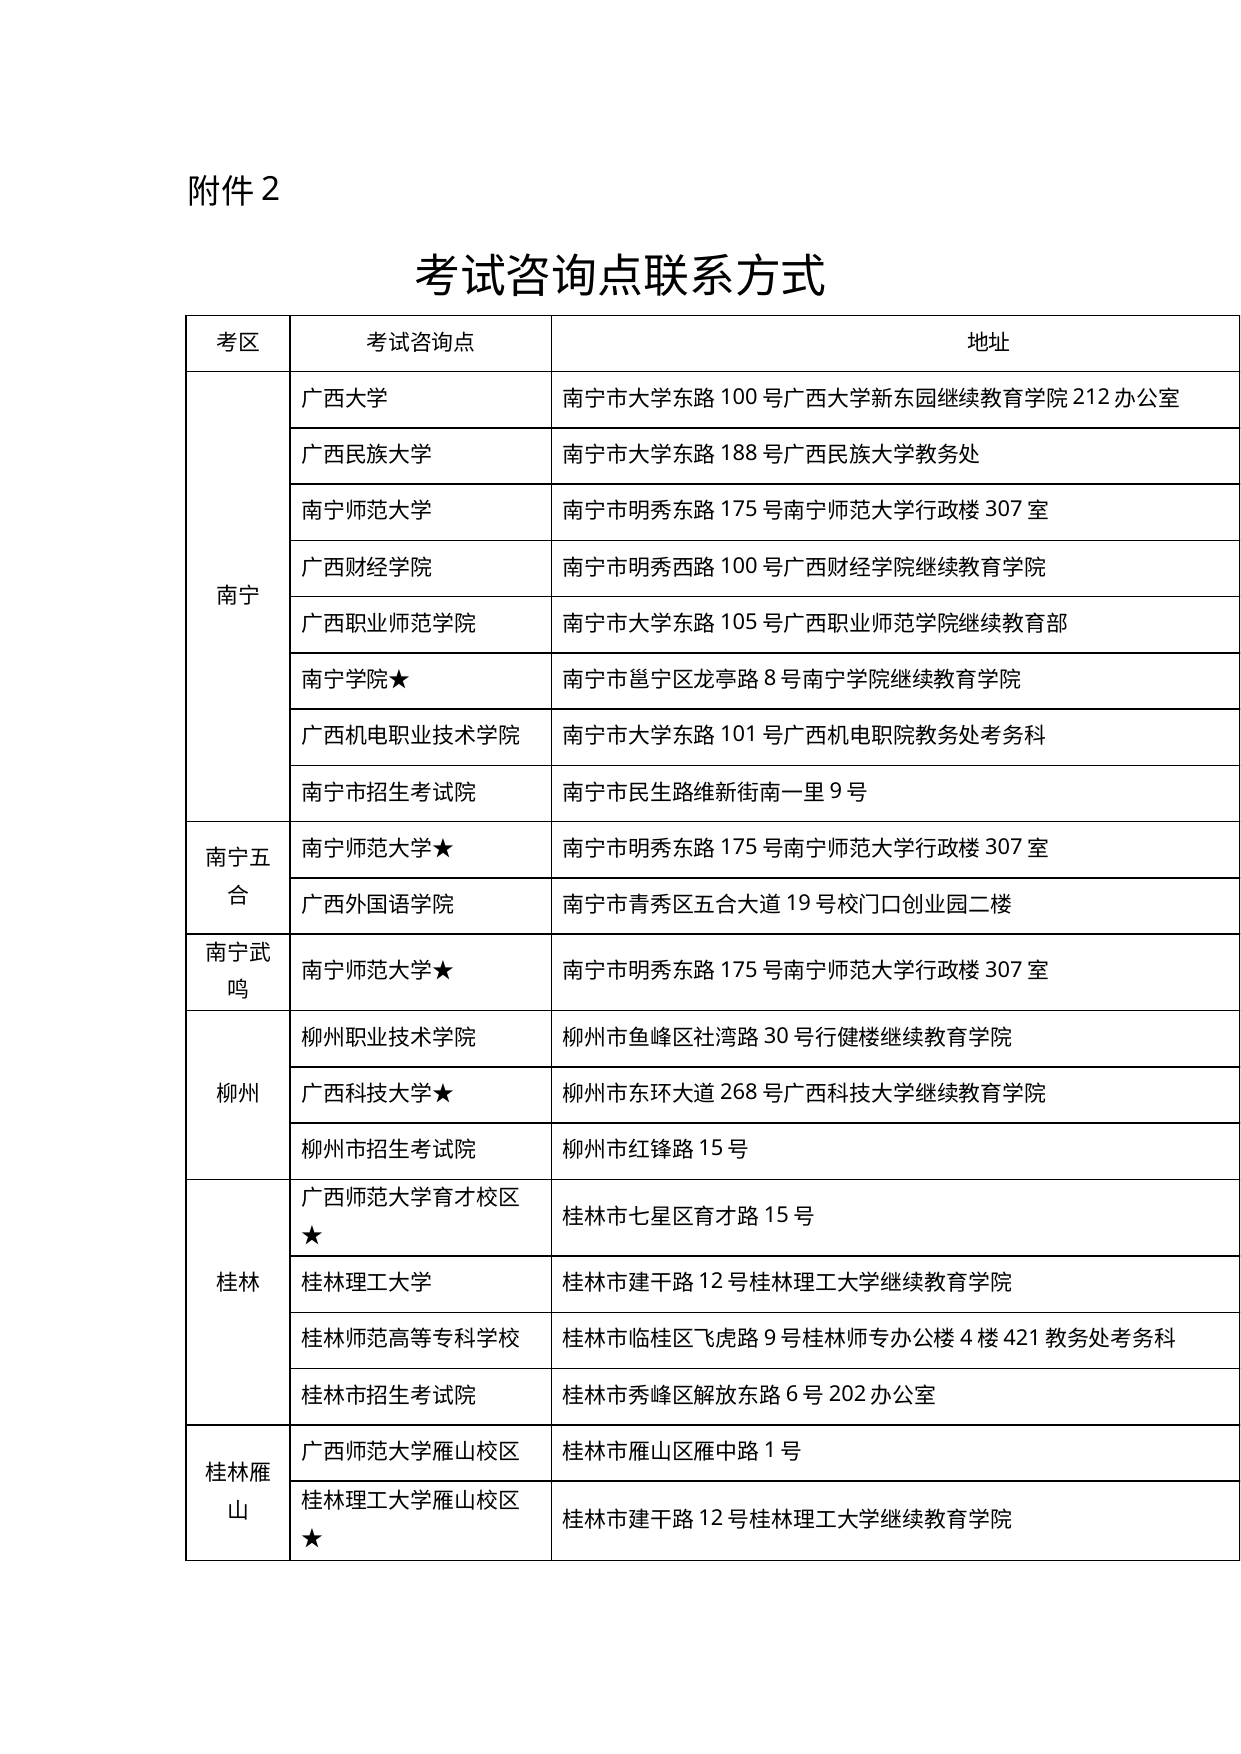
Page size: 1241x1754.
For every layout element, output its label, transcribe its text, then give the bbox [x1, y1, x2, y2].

table_cell 广西大学 [291, 372, 551, 427]
table_cell 广西财经学院 [291, 541, 551, 596]
table_cell 南宁市大学东路101号广西机电职院教务处考务科 [552, 710, 1239, 764]
table_cell 南宁武鸣 [187, 935, 289, 1010]
table_cell 桂林市雁山区雁中路1号 [552, 1426, 1239, 1480]
table_cell 桂林市建干路12号桂林理工大学继续教育学院 [552, 1482, 1239, 1560]
table_cell 柳州市招生考试院 [291, 1124, 551, 1178]
table_cell 南宁市明秀东路175号南宁师范大学行政楼307室 [552, 822, 1239, 877]
table_cell 柳州 [187, 1011, 289, 1178]
table_cell 广西民族大学 [291, 429, 551, 483]
table_cell 桂林市招生考试院 [291, 1369, 551, 1424]
table_cell 南宁市大学东路188号广西民族大学教务处 [552, 429, 1239, 483]
table_cell 桂林市建干路12号桂林理工大学继续教育学院 [552, 1257, 1239, 1311]
table_cell 广西外国语学院 [291, 879, 551, 933]
table_cell 桂林市临桂区飞虎路9号桂林师专办公楼4楼421教务处考务科 [552, 1313, 1239, 1368]
table_cell 广西科技大学★ [291, 1068, 551, 1122]
table_cell 桂林理工大学雁山校区★ [291, 1482, 551, 1560]
table_cell 南宁五合 [187, 822, 289, 933]
table_cell 柳州职业技术学院 [291, 1011, 551, 1066]
table_header 地址 [552, 316, 1239, 371]
table_cell 桂林雁山 [187, 1426, 289, 1560]
table_cell 南宁市招生考试院 [291, 766, 551, 821]
table_cell 南宁师范大学★ [291, 822, 551, 877]
table_cell 桂林市七星区育才路15号 [552, 1180, 1239, 1255]
table_cell 南宁市大学东路105号广西职业师范学院继续教育部 [552, 597, 1239, 652]
table_cell 南宁市邕宁区龙亭路8号南宁学院继续教育学院 [552, 654, 1239, 708]
table_cell 南宁市青秀区五合大道19号校门口创业园二楼 [552, 879, 1239, 933]
table_cell 广西师范大学雁山校区 [291, 1426, 551, 1480]
text 考试咨询点联系方式 [187, 239, 1053, 314]
table_header 考区 [187, 316, 289, 371]
table_header 考试咨询点 [291, 316, 551, 371]
table_cell 桂林理工大学 [291, 1257, 551, 1311]
table_cell 桂林市秀峰区解放东路6号202办公室 [552, 1369, 1239, 1424]
table_cell 南宁 [187, 372, 289, 821]
table_cell 南宁师范大学★ [291, 935, 551, 1010]
table_cell 广西职业师范学院 [291, 597, 551, 652]
table_cell 桂林师范高等专科学校 [291, 1313, 551, 1368]
table_cell 柳州市东环大道268号广西科技大学继续教育学院 [552, 1068, 1239, 1122]
table_cell 南宁师范大学 [291, 485, 551, 539]
table_cell 南宁市明秀东路175号南宁师范大学行政楼307室 [552, 485, 1239, 539]
table_cell 桂林 [187, 1180, 289, 1424]
table_cell 广西师范大学育才校区★ [291, 1180, 551, 1255]
table_cell 南宁市明秀西路100号广西财经学院继续教育学院 [552, 541, 1239, 596]
table_cell 南宁市大学东路100号广西大学新东园继续教育学院212办公室 [552, 372, 1239, 427]
text 附件2 [187, 164, 1053, 239]
table_cell 南宁市明秀东路175号南宁师范大学行政楼307室 [552, 935, 1239, 1010]
table_cell 广西机电职业技术学院 [291, 710, 551, 764]
table_cell 南宁市民生路维新街南一里9号 [552, 766, 1239, 821]
table_cell 柳州市红锋路15号 [552, 1124, 1239, 1178]
table_cell 南宁学院★ [291, 654, 551, 708]
table_cell 柳州市鱼峰区社湾路30号行健楼继续教育学院 [552, 1011, 1239, 1066]
